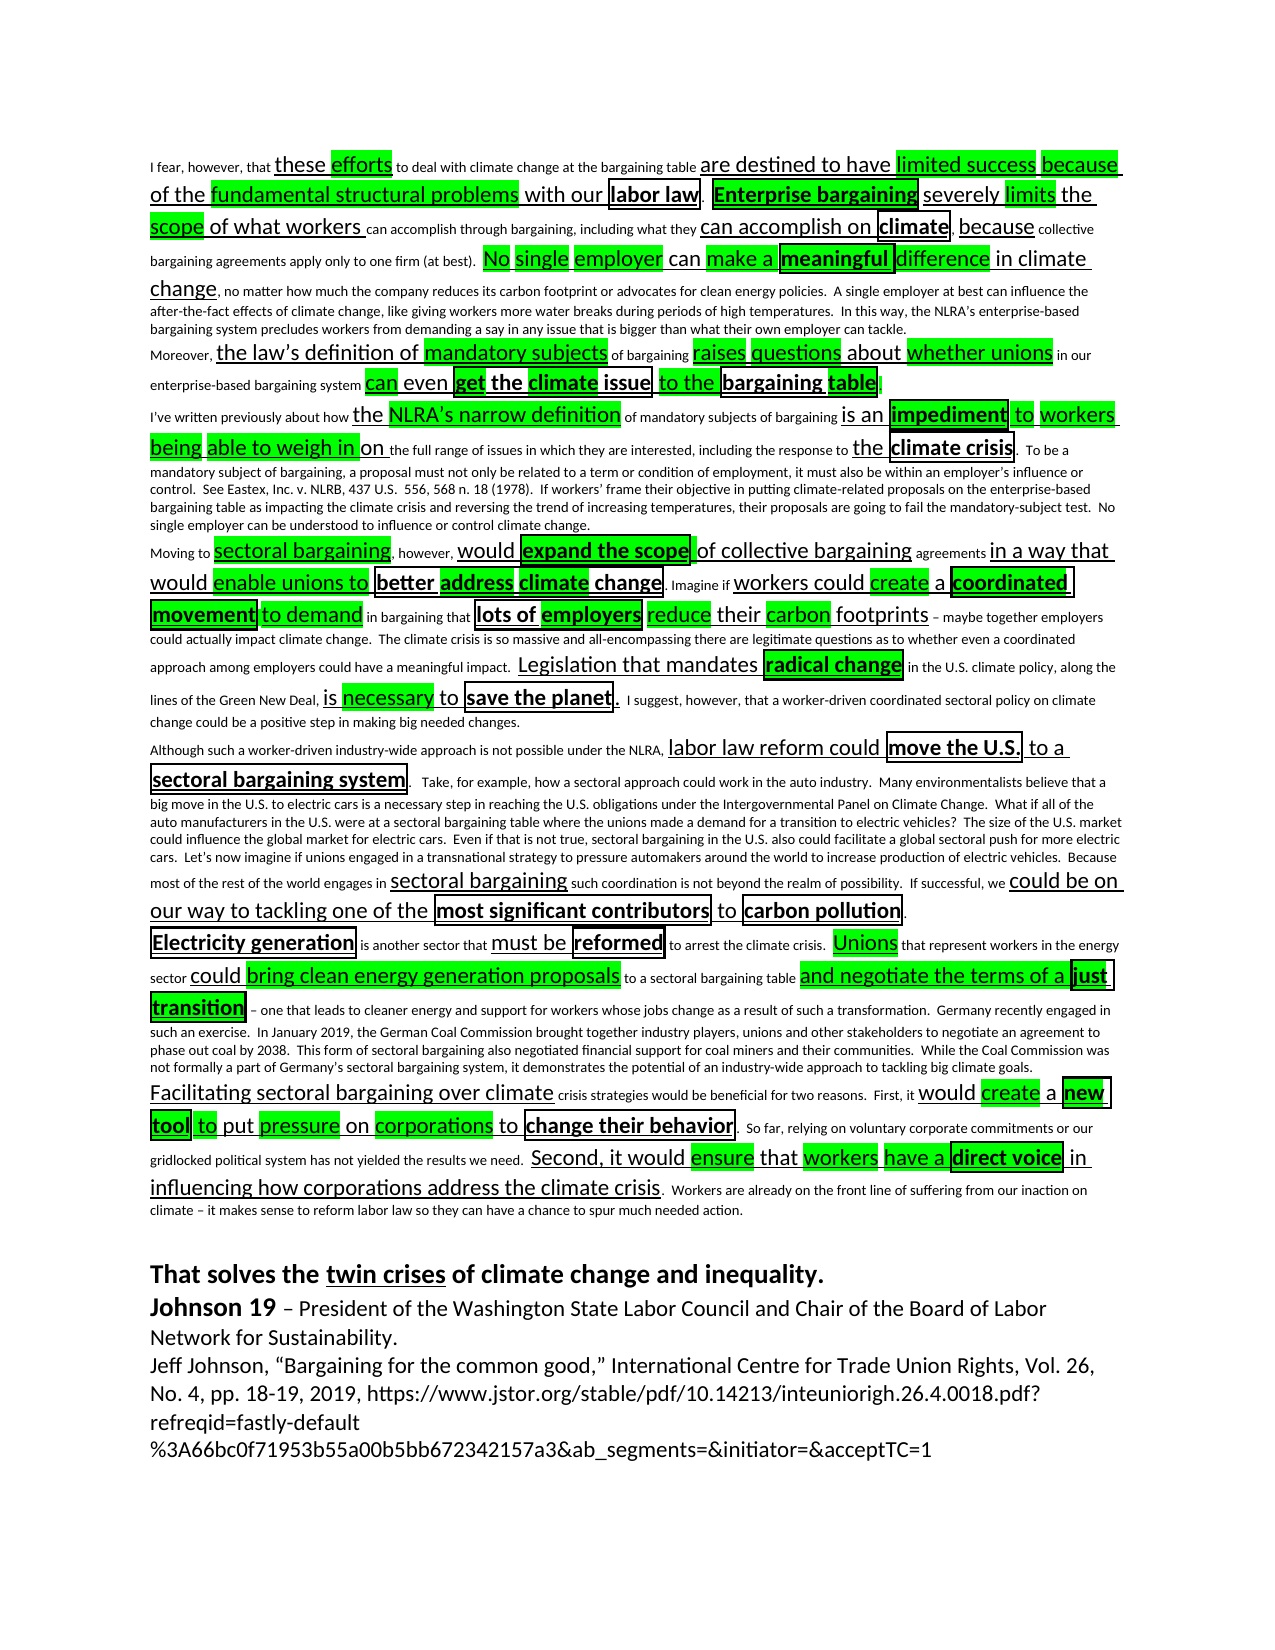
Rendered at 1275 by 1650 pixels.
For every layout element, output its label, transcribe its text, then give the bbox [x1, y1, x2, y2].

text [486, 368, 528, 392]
text Moreover, the law’s definition of mandatory subjects of bargaining raises questions about whether unions in our enterprise-based bargaining system can even get the climate issue to the bargaining table. [150, 338, 453, 398]
text I’ve written previously about how the NLRA’s narrow definition of mandatory subjects of bargaining is an impediment to workers being able to weigh in on the full range of issues in which they are interested, including the response to the climate crisis. To be a mandatory subject of bargaining, a proposal must not only be related to a term or condition of employment, it must also be within an employer’s influence or control. See Eastex, Inc. v. NLRB, 437 U.S. 556, 568 n. 18 (1978). If workers’ frame their objective in putting climate-related proposals on the enterprise-based bargaining table as impacting the climate crisis and reversing the trend of increasing temperatures, their proposals are going to fail the mandatory-subject test. No single employer can be understood to influence or control climate change. [150, 398, 1125, 534]
text Facilitating sectoral bargaining over climate crisis strategies would be beneficial for two reasons. First, it would create a new tool to put pressure on corporations to change their behavior. So far, relying on voluntary corporate commitments or our gridlocked political system has not yielded the results we need. Second, it would ensure that workers have a direct voice in influencing how corporations address the climate crisis. Workers are already on the front line of suffering from our inaction on climate – it makes sense to reform labor law so they can have a chance to spur much needed action. [150, 1076, 1125, 1219]
text Although such a worker-driven industry-wide approach is not possible under the NLRA, labor law reform could move the U.S. to a sectoral bargaining system. Take, for example, how a sectoral approach could work in the auto industry. Many environmentalists believe that a big move in the U.S. to electric cars is a necessary step in reaching the U.S. obligations under the Intergovernmental Panel on Climate Change. What if all of the auto manufacturers in the U.S. were at a sectoral bargaining table where the unions made a demand for a transition to electric vehicles? The size of the U.S. market could influence the global market for electric cars. Even if that is not true, sectoral bargaining in the U.S. also could facilitate a global sectoral push for more electric cars. Let’s now imagine if unions engaged in a transnational strategy to pressure automakers around the world to increase production of electric vehicles. Because most of the rest of the world engages in sectoral bargaining such coordination is not beyond the realm of possibility. If successful, we could be on our way to tackling one of the most significant contributors to carbon pollution. [150, 731, 1125, 926]
text Moreover, the law’s definition of mandatory subjects of bargaining raises questions about whether unions in our enterprise-based bargaining system can even get the climate issue to the bargaining table. [841, 338, 1125, 398]
text I fear, however, that these efforts to deal with climate change at the bargaining table are destined to have limited success because of the fundamental structural problems with our labor law. Enterprise bargaining severely limits the scope of what workers can accomplish through bargaining, including what they can accomplish on climate, because collective bargaining agreements apply only to one firm (at best). No single employer can make a meaningful difference in climate change, no matter how much the company reduces its carbon footprint or advocates for clean energy policies. A single employer at best can influence the after-the-fact effects of climate change, like giving workers more water breaks during periods of high temperatures. In this way, the NLRA’s enterprise-based bargaining system precludes workers from demanding a say in any issue that is bigger than what their own employer can tackle. [150, 150, 1125, 338]
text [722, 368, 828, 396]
text Electricity generation is another sector that must be reformed to arrest the climate crisis. Unions that represent workers in the energy sector could bring clean energy generation proposals to a sectoral bargaining table and negotiate the terms of a just transition – one that leads to cleaner energy and support for workers whose jobs change as a result of such a transformation. Germany recently engaged in such an exercise. In January 2019, the German Coal Commission brought together industry players, unions and other stakeholders to negotiate an agreement to phase out coal by 2038. This form of sectoral bargaining also negotiated financial support for coal miners and their communities. While the Coal Commission was not formally a part of Germany’s sectoral bargaining system, it demonstrates the potential of an industry-wide approach to tackling big climate goals. [150, 926, 1125, 1076]
text Jeff Johnson, “Bargaining for the common good,” International Centre for Trade Union Rights, Vol. 26, No. 4, pp. 18-19, 2019, https://www.jstor.org/stable/pdf/10.14213/inteuniorigh.26.4.0018.pdf?refreqid=fastly-default%3A66bc0f71953b55a00b5bb672342157a3&ab_segments=&initiator=&acceptTC=1 [150, 1352, 1125, 1464]
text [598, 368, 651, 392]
subtitle That solves the twin crises of climate change and inequality. [150, 1257, 1125, 1291]
text Moving to sectoral bargaining, however, would expand the scope of collective bargaining agreements in a way that would enable unions to better address climate change. Imagine if workers could create a coordinated movement to demand in bargaining that lots of employers reduce their carbon footprints – maybe together employers could actually impact climate change. The climate crisis is so massive and all-encompassing there are legitimate questions as to whether even a coordinated approach among employers could have a meaningful impact. Legislation that mandates radical change in the U.S. climate policy, along the lines of the Green New Deal, is necessary to save the planet. I suggest, however, that a worker-driven coordinated sectoral policy on climate change could be a positive step in making big needed changes. [150, 534, 1125, 731]
text Johnson 19 – President of the Washington State Labor Council and Chair of the Board of Labor Network for Sustainability. [150, 1291, 1125, 1352]
